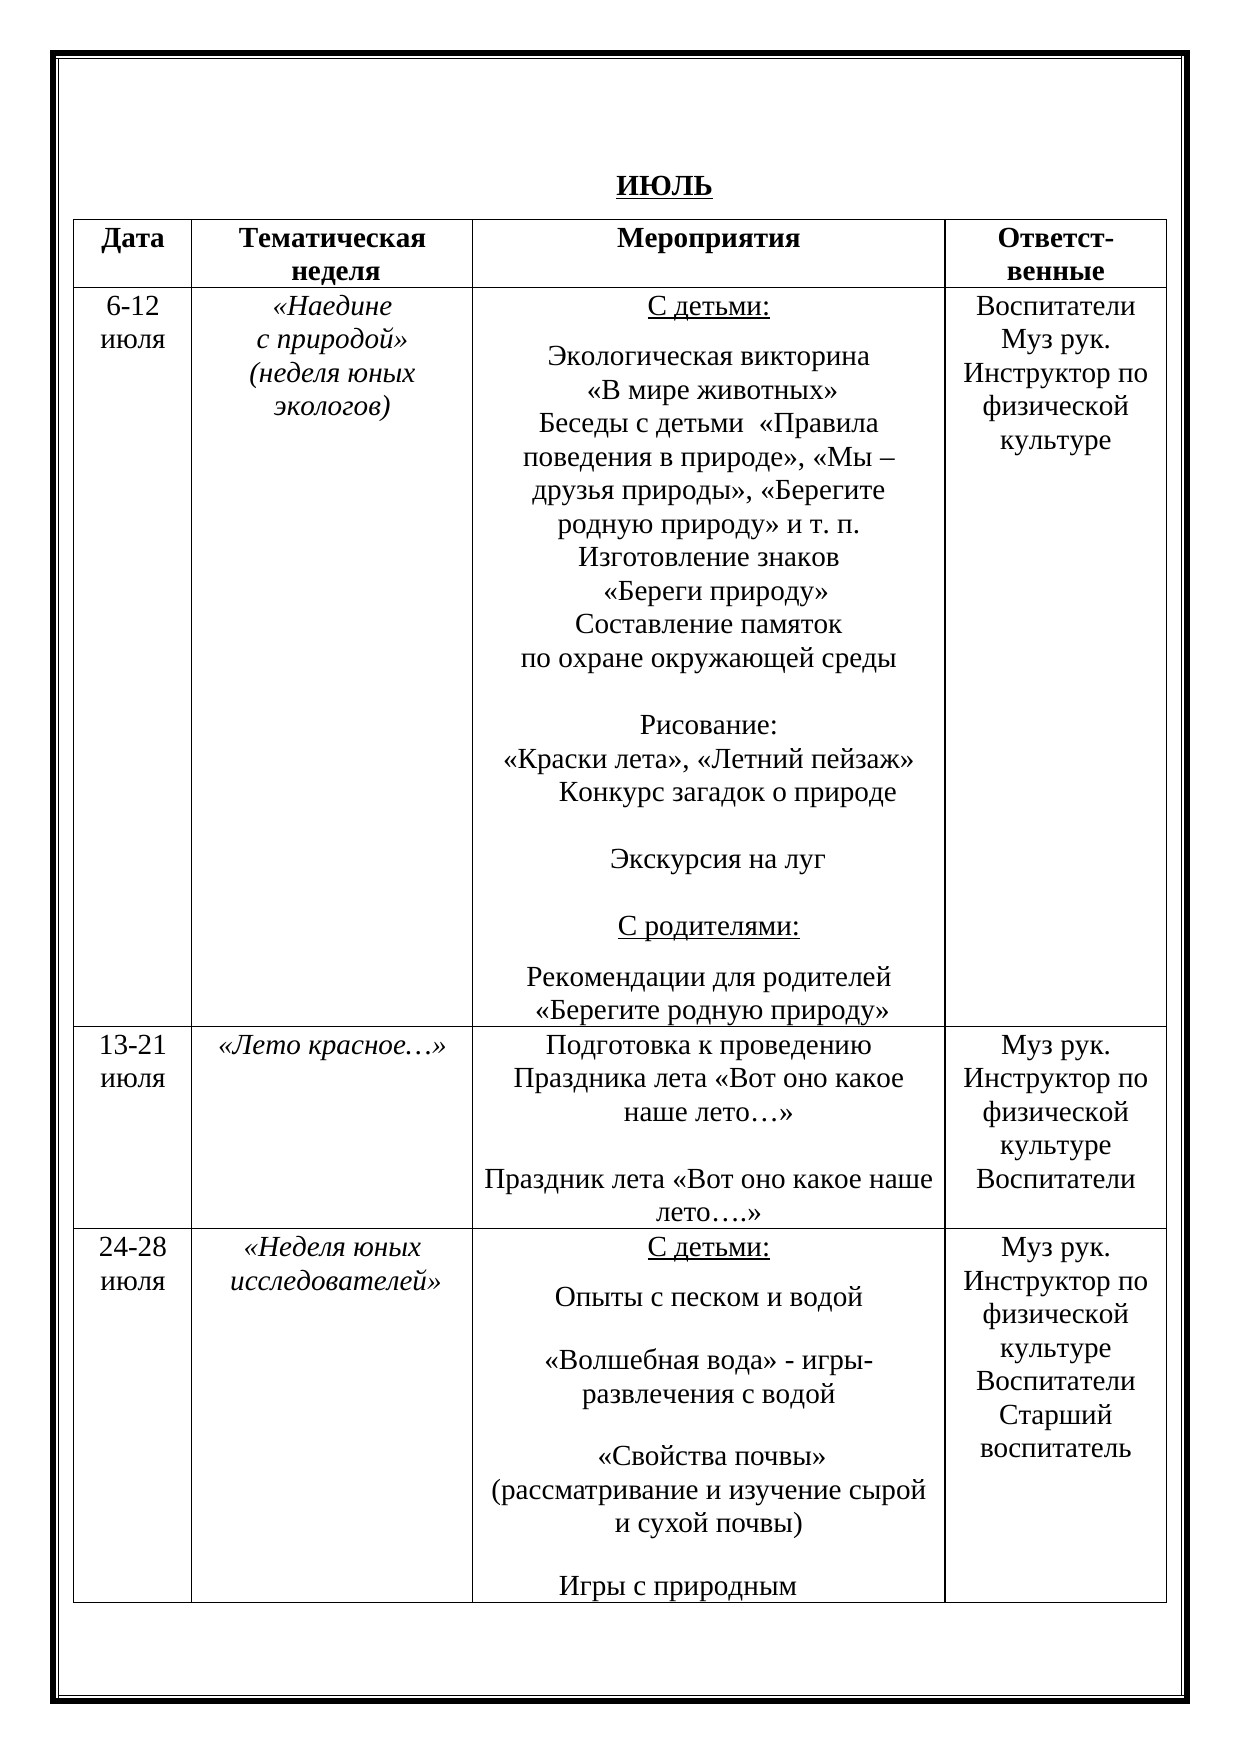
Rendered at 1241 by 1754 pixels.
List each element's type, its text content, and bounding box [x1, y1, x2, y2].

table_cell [473, 1229, 944, 1602]
table_cell С детьми: Экологическая викторина «В мире животных» Беседы с детьми «Правила поведения в природе», «Мы – друзья природы», «Берегите родную природу» и т. п. Изготовление знаков «Береги природу» Составление памяток по охране окружающей среды Рисование: «Краски лета», «Летний пейзаж» Конкурс загадок о природе Экскурсия на луг С родителями: Рекомендации для родителей «Берегите родную природу» [473, 288, 944, 1026]
table_cell «Наедине с природой» (неделя юных экологов) [192, 288, 472, 1026]
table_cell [192, 1229, 472, 1602]
table_header Ответст-венные [946, 220, 1166, 287]
table_header Дата [74, 220, 191, 287]
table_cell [946, 1229, 1166, 1602]
table_cell Воспитатели Муз рук. Инструктор по физической культуре [946, 288, 1166, 1026]
table_cell «Лето красное…» [192, 1027, 472, 1228]
table_cell Подготовка к проведению Праздника лета «Вот оно какое наше лето…» Праздник лета «Вот оно какое наше лето….» [473, 1027, 944, 1228]
table_header Тематическая неделя [192, 220, 472, 287]
table_cell 24-28 июля [74, 1229, 191, 1602]
text ИЮЛЬ [177, 168, 1152, 202]
table_cell Муз рук. Инструктор по физической культуре Воспитатели [946, 1027, 1166, 1228]
table_cell 13-21 июля [74, 1027, 191, 1228]
table_cell 6-12 июля [74, 288, 191, 1026]
table_header Мероприятия [473, 220, 944, 287]
